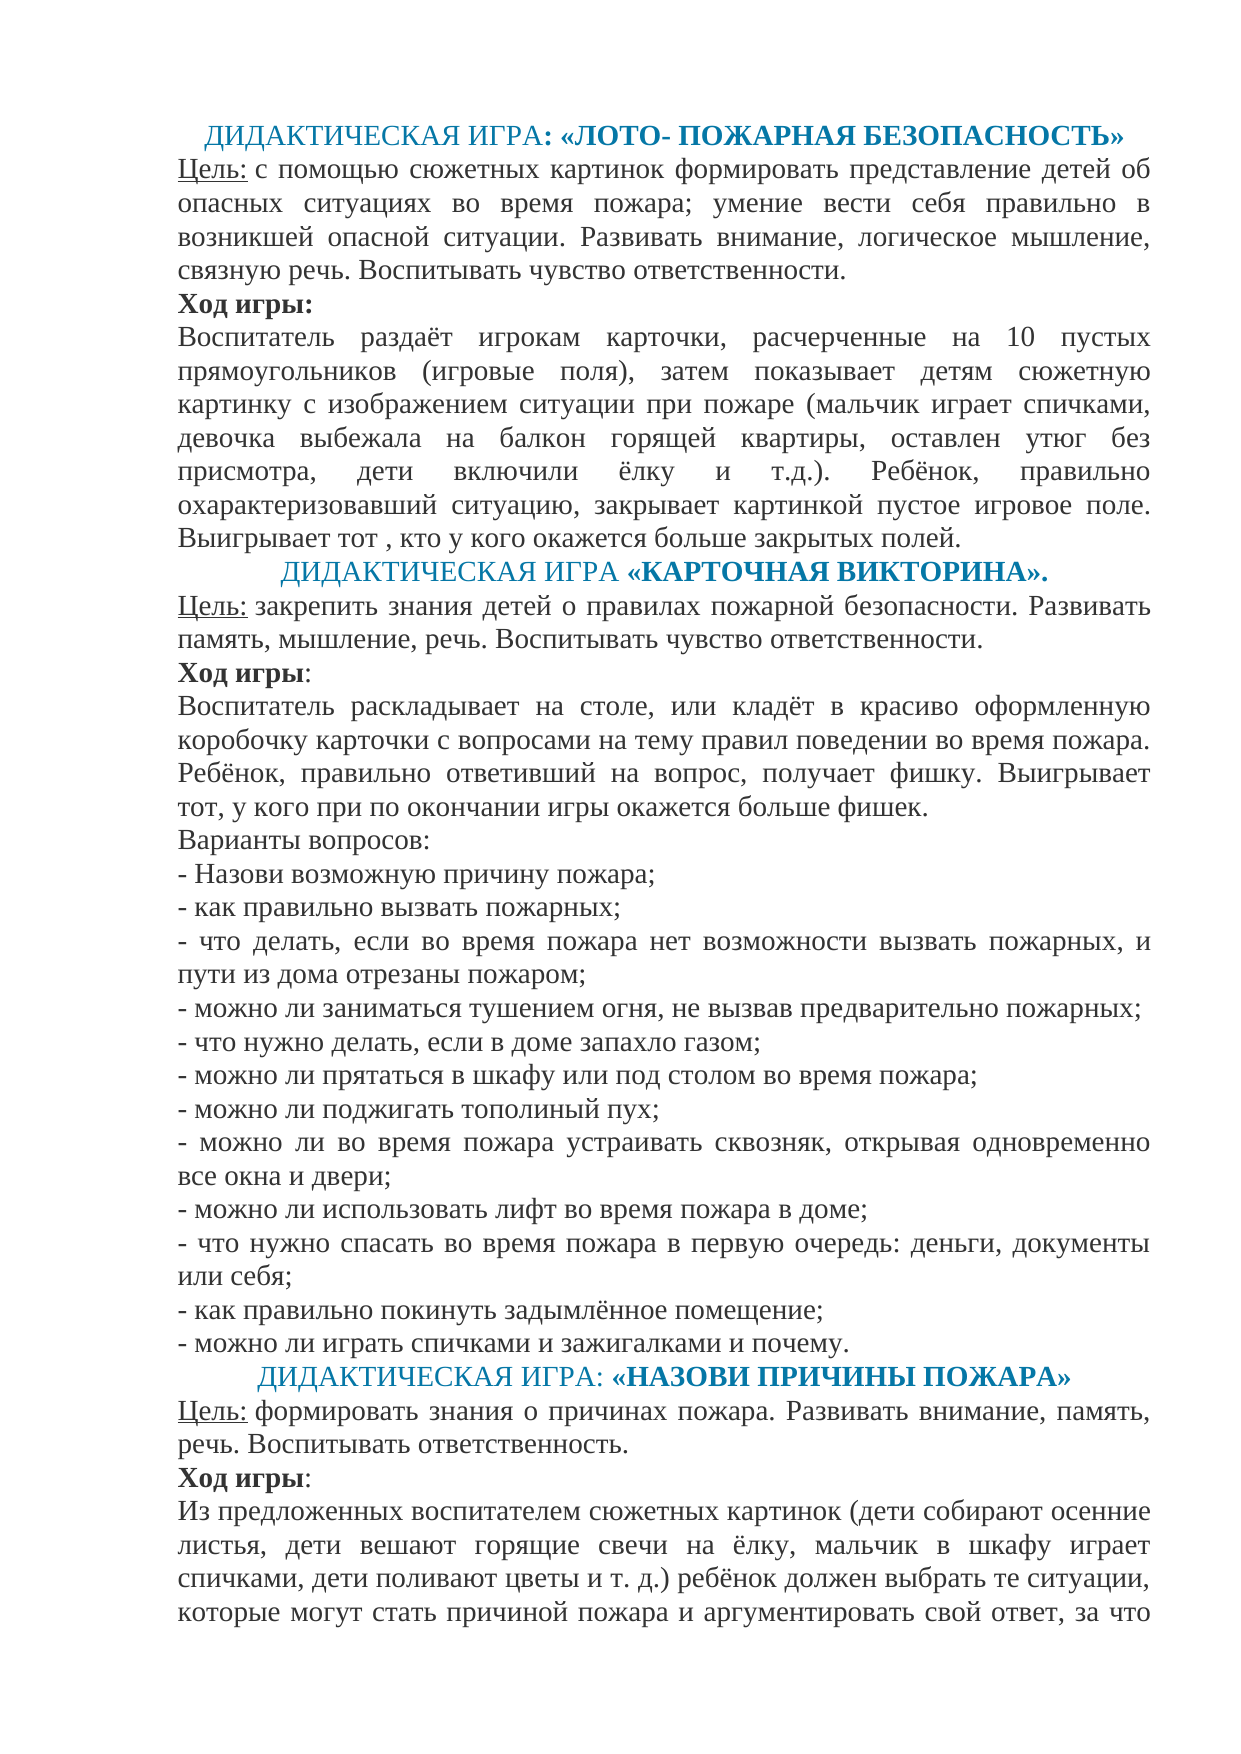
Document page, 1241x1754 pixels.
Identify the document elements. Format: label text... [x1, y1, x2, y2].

text - можно ли поджигать тополиный пух; [177, 1091, 1152, 1124]
text - как правильно вызвать пожарных; [177, 889, 1152, 923]
text - что нужно делать, если в доме запахло газом; [177, 1024, 1152, 1057]
text - можно ли использовать лифт во время пожара в доме; [177, 1191, 1152, 1225]
text - что нужно спасать во время пожара в первую очередь: деньги, документы или себя; [177, 1225, 1152, 1292]
text Воспитатель раздаёт игрокам карточки, расчерченные на 10 пустых прямоугольников (игровые поля), затем показывает детям сюжетную картинку с изображением ситуации при пожаре (мальчик играет спичками, девочка выбежала на балкон горящей квартиры, оставлен утюг без присмотра, дети включили ёлку и т.д.). Ребёнок, правильно охарактеризовавший ситуацию, закрывает картинкой пустое игровое поле. Выигрывает тот , кто у кого окажется больше закрытых полей. [177, 319, 1152, 554]
text - можно ли играть спичками и зажигалками и почему. [177, 1326, 1152, 1359]
text Ход игры: [177, 286, 1152, 319]
text ДИДАКТИЧЕСКАЯ ИГРА «КАРТОЧНАЯ ВИКТОРИНА». [177, 554, 1152, 588]
text Ход игры: [177, 1460, 1152, 1493]
text Цель: с помощью сюжетных картинок формировать представление детей об опасных ситуациях во время пожара; умение вести себя правильно в возникшей опасной ситуации. Развивать внимание, логическое мышление, связную речь. Воспитывать чувство ответственности. [177, 152, 1152, 286]
text ДИДАКТИЧЕСКАЯ ИГРА: «НАЗОВИ ПРИЧИНЫ ПОЖАРА» [177, 1359, 1152, 1393]
text - можно ли во время пожара устраивать сквозняк, открывая одновременно все окна и двери; [177, 1124, 1152, 1191]
text - можно ли прятаться в шкафу или под столом во время пожара; [177, 1057, 1152, 1091]
text Варианты вопросов: [177, 822, 1152, 856]
text - Назови возможную причину пожара; [177, 856, 1152, 889]
text - можно ли заниматься тушением огня, не вызвав предварительно пожарных; [177, 990, 1152, 1024]
text Цель: формировать знания о причинах пожара. Развивать внимание, память, речь. Воспитывать ответственность. [177, 1393, 1152, 1460]
text Ход игры: [177, 655, 1152, 688]
text ДИДАКТИЧЕСКАЯ ИГРА: «ЛОТО- ПОЖАРНАЯ БЕЗОПАСНОСТЬ» [177, 118, 1152, 152]
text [177, 1493, 1152, 1627]
text - что делать, если во время пожара нет возможности вызвать пожарных, и пути из дома отрезаны пожаром; [177, 923, 1152, 990]
text Воспитатель раскладывает на столе, или кладёт в красиво оформленную коробочку карточки с вопросами на тему правил поведении во время пожара. Ребёнок, правильно ответивший на вопрос, получает фишку. Выигрывает тот, у кого при по окончании игры окажется больше фишек. [177, 688, 1152, 822]
text - как правильно покинуть задымлённое помещение; [177, 1292, 1152, 1326]
text Цель: закрепить знания детей о правилах пожарной безопасности. Развивать память, мышление, речь. Воспитывать чувство ответственности. [177, 588, 1152, 655]
